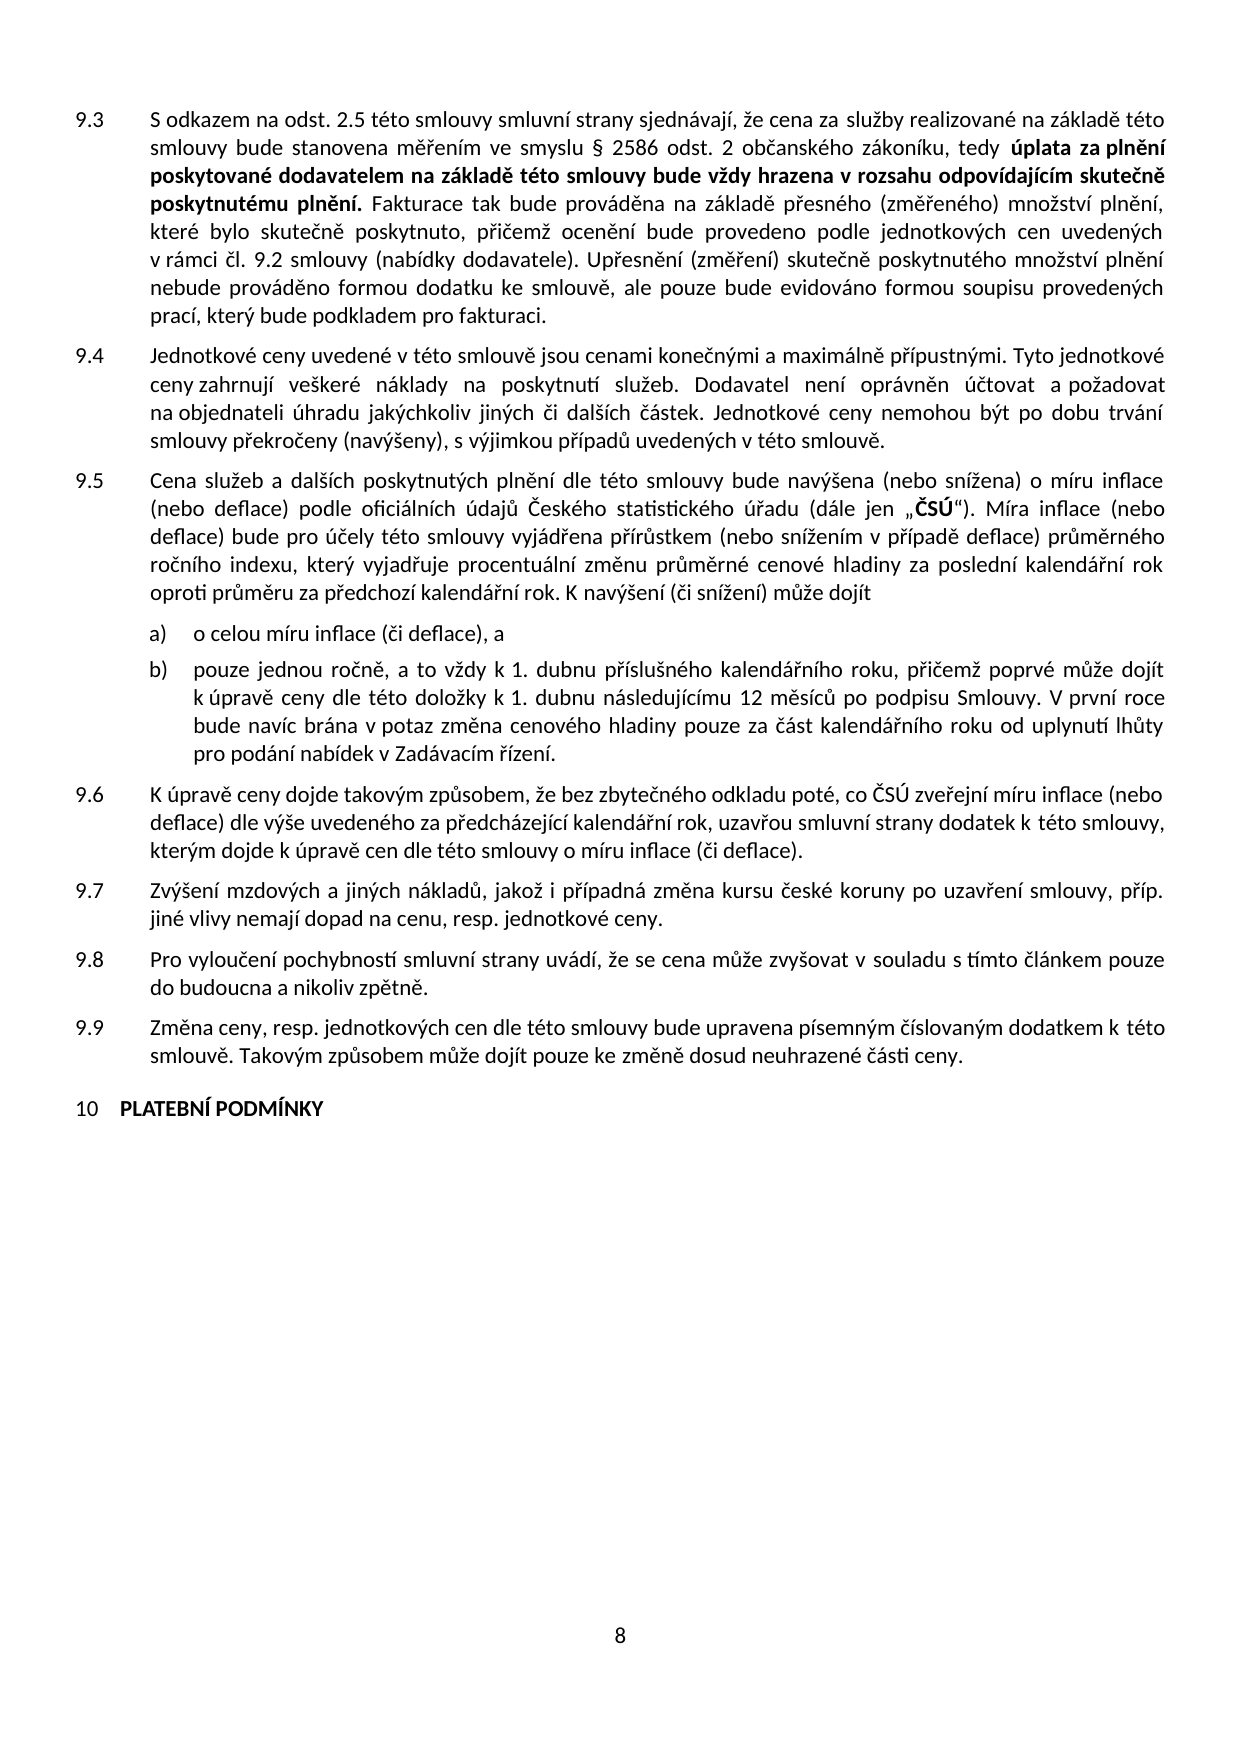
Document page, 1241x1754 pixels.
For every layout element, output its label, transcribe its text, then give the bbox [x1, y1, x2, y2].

subtitle Cena služeb a dalších poskytnutých plnění dle této smlouvy bude navýšena (nebo snížena) o míru inflace (nebo deflace) podle oficiálních údajů Českého statistického úřadu (dále jen „ČSÚ“). Míra inflace (nebo deflace) bude pro účely této smlouvy vyjádřena přírůstkem (nebo snížením v případě deflace) průměrného ročního indexu, který vyjadřuje procentuální změnu průměrné cenové hladiny za poslední kalendářní rok oproti průměru za předchozí kalendářní rok. K navýšení (či snížení) může dojít [75, 466, 1165, 606]
subtitle Pro vyloučení pochybností smluvní strany uvádí, že se cena může zvyšovat v souladu s tímto článkem pouze do budoucna a nikoliv zpětně. [75, 945, 1165, 1001]
list o celou míru inflace (či deflace), a [149, 619, 1165, 647]
list pouze jednou ročně, a to vždy k 1. dubnu příslušného kalendářního roku, přičemž poprvé může dojít k úpravě ceny dle této doložky k 1. dubnu následujícímu 12 měsíců po podpisu Smlouvy. V první roce bude navíc brána v potaz změna cenového hladiny pouze za část kalendářního roku od uplynutí lhůty pro podání nabídek v Zadávacím řízení. [149, 655, 1165, 767]
subtitle Zvýšení mzdových a jiných nákladů, jakož i případná změna kursu české koruny po uzavření smlouvy, příp. jiné vlivy nemají dopad na cenu, resp. jednotkové ceny. [75, 876, 1165, 932]
subtitle K úpravě ceny dojde takovým způsobem, že bez zbytečného odkladu poté, co ČSÚ zveřejní míru inflace (nebo deflace) dle výše uvedeného za předcházející kalendářní rok, uzavřou smluvní strany dodatek k této smlouvy, kterým dojde k úpravě cen dle této smlouvy o míru inflace (či deflace). [75, 780, 1165, 864]
subtitle S odkazem na odst. 2.5 této smlouvy smluvní strany sjednávají, že cena za služby realizované na základě této smlouvy bude stanovena měřením ve smyslu § 2586 odst. 2 občanského zákoníku, tedy úplata za plnění poskytované dodavatelem na základě této smlouvy bude vždy hrazena v rozsahu odpovídajícím skutečně poskytnutému plnění. Fakturace tak bude prováděna na základě přesného (změřeného) množství plnění, které bylo skutečně poskytnuto, přičemž ocenění bude provedeno podle jednotkových cen uvedených v rámci čl. 9.2 smlouvy (nabídky dodavatele). Upřesnění (změření) skutečně poskytnutého množství plnění nebude prováděno formou dodatku ke smlouvě, ale pouze bude evidováno formou soupisu provedených prací, který bude podkladem pro fakturaci. [75, 105, 1165, 329]
subtitle PLATEBNÍ PODMÍNKY [75, 1094, 1165, 1122]
subtitle Jednotkové ceny uvedené v této smlouvě jsou cenami konečnými a maximálně přípustnými. Tyto jednotkové ceny zahrnují veškeré náklady na poskytnutí služeb. Dodavatel není oprávněn účtovat a požadovat na objednateli úhradu jakýchkoliv jiných či dalších částek. Jednotkové ceny nemohou být po dobu trvání smlouvy překročeny (navýšeny), s výjimkou případů uvedených v této smlouvě. [75, 342, 1165, 454]
subtitle Změna ceny, resp. jednotkových cen dle této smlouvy bude upravena písemným číslovaným dodatkem k této smlouvě. Takovým způsobem může dojít pouze ke změně dosud neuhrazené části ceny. [75, 1013, 1165, 1069]
